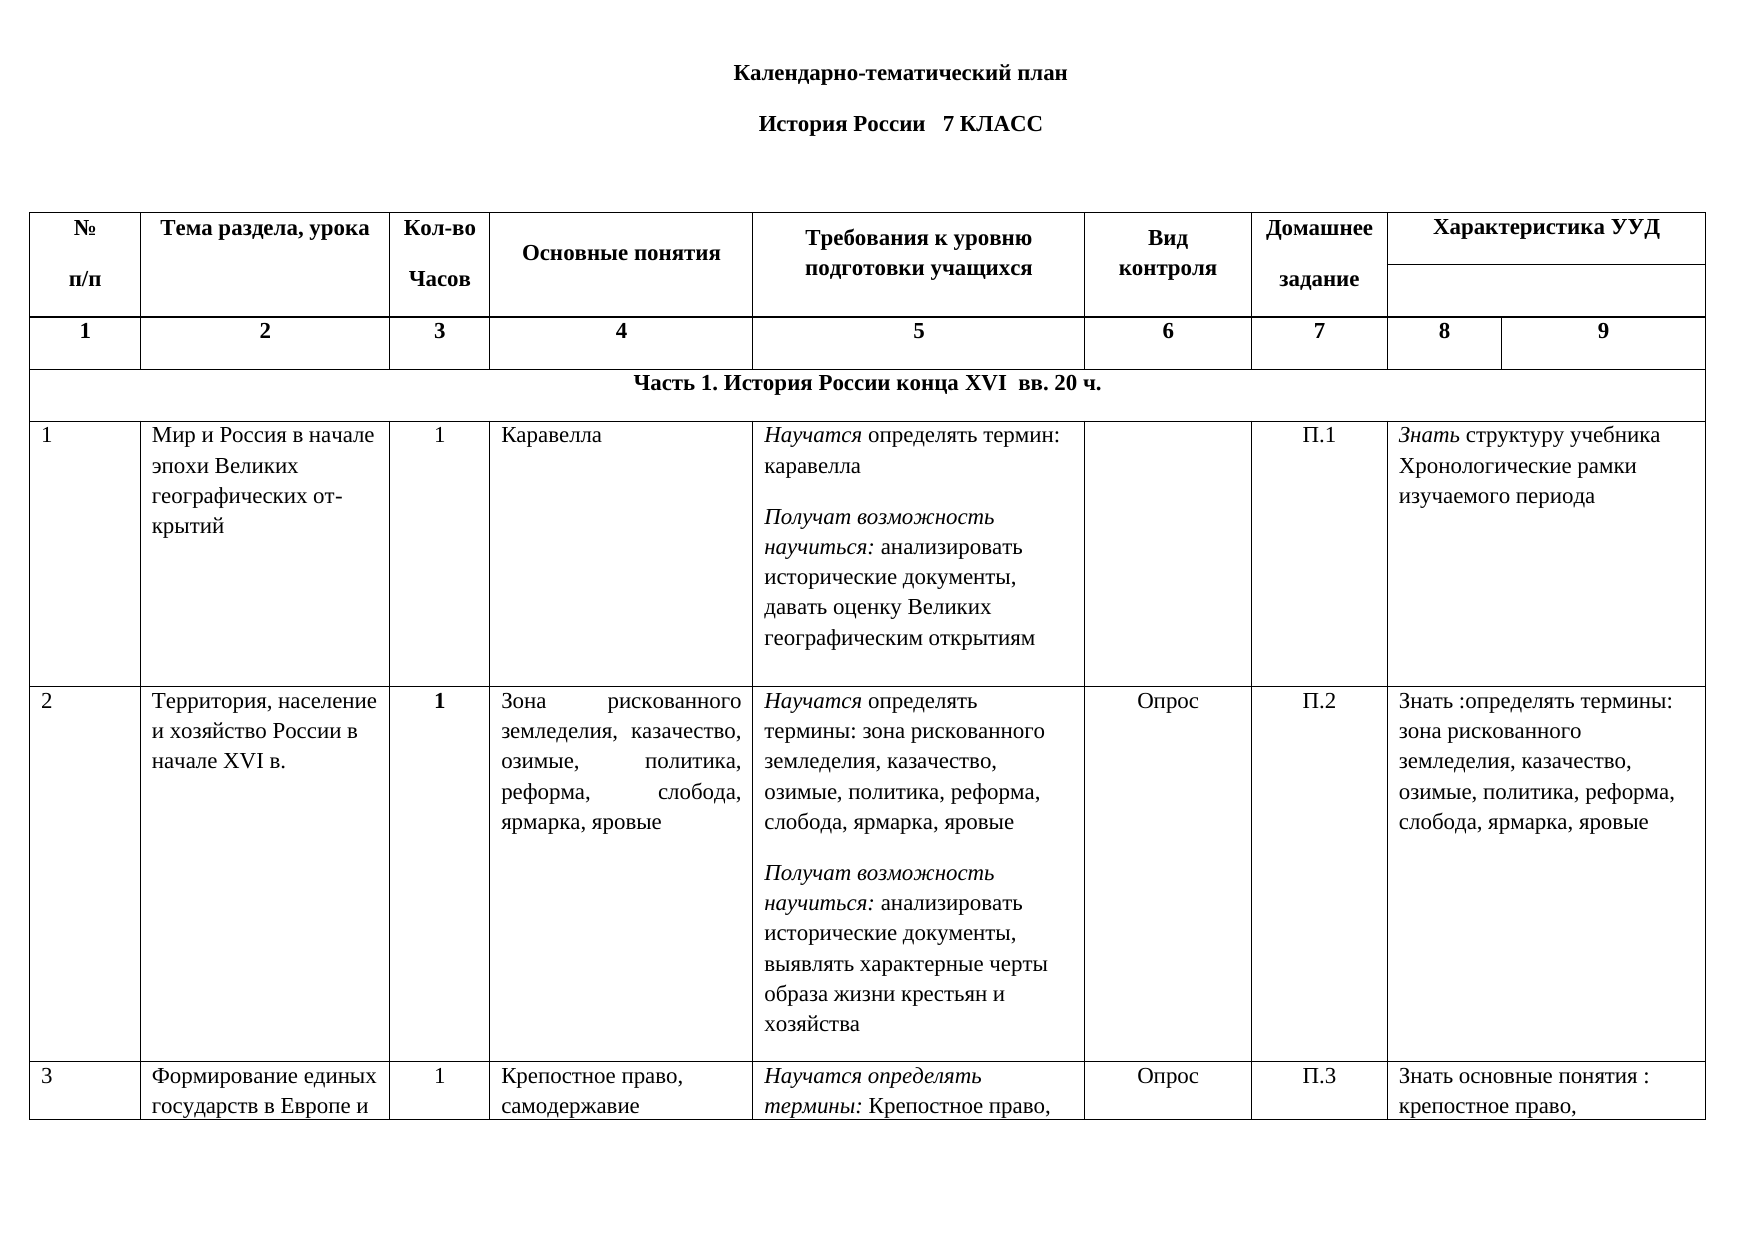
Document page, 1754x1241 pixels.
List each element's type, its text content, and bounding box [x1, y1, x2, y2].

table_cell Часть 1. История России конца XVI вв. 20 ч. [30, 370, 1705, 421]
table_cell 3 [390, 318, 489, 368]
table_cell 5 [753, 318, 1084, 368]
table_cell Научатся определять термин: каравелла Получат возможность научиться: анализировать исторические документы, давать оценку Великих географическим открытиям [753, 422, 1084, 686]
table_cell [753, 1062, 1084, 1119]
table_cell П.3 [1252, 1062, 1387, 1119]
table_cell Каравелла [490, 422, 752, 686]
table_header Основные понятия [490, 213, 752, 316]
table_cell 7 [1252, 318, 1387, 368]
table_cell Зона рискованного земледелия, казачество, озимые, политика, реформа, слобода, ярмарка, яровые [490, 687, 752, 1061]
table_cell 1 [390, 687, 489, 1061]
table_cell Опрос [1085, 1062, 1251, 1119]
table_cell Территория, население и хозяйство России в начале XVI в. [141, 687, 389, 1061]
text Календарно-тематический план [0, 59, 1728, 85]
table_cell 1 [390, 422, 489, 686]
table_cell 3 [30, 1062, 140, 1119]
table_cell Научатся определять термины: зона рискованного земледелия, казачество, озимые, политика, реформа, слобода, ярмарка, яровые Получат возможность научиться: анализировать исторические документы, выявлять характерные черты образа жизни крестьян и хозяйства [753, 687, 1084, 1061]
table_cell 1 [390, 1062, 489, 1119]
table_cell 6 [1085, 318, 1251, 368]
table_cell П.2 [1252, 687, 1387, 1061]
table_cell П.1 [1252, 422, 1387, 686]
table_header Характеристика УУД [1388, 213, 1705, 264]
table_cell Опрос [1085, 687, 1251, 1061]
table_cell 1 [30, 318, 140, 368]
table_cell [141, 1062, 389, 1119]
table_header № п/п [30, 213, 140, 316]
table_cell 8 [1388, 318, 1501, 368]
text История России 7 КЛАСС [0, 110, 1728, 136]
table_cell 4 [490, 318, 752, 368]
table_header Домашнее задание [1252, 213, 1387, 316]
table_header Кол-во Часов [390, 213, 489, 316]
table_header Вид контроля [1085, 213, 1251, 316]
table_cell [1085, 422, 1251, 686]
table_cell Знать структуру учебника Хронологические рамки изучаемого периода [1388, 422, 1705, 686]
table_cell 1 [30, 422, 140, 686]
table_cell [1388, 1062, 1705, 1119]
table_cell Мир и Россия в начале эпохи Великих географических открытий [141, 422, 389, 686]
table_cell 2 [30, 687, 140, 1061]
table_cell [490, 1062, 752, 1119]
table_cell Знать :определять термины: зона рискованного земледелия, казачество, озимые, политика, реформа, слобода, ярмарка, яровые [1388, 687, 1705, 1061]
table_cell 2 [141, 318, 389, 368]
table_cell 9 [1502, 318, 1705, 368]
table_header Требования к уровню подготовки учащихся [753, 213, 1084, 316]
table_cell [1388, 265, 1705, 316]
table_header Тема раздела, урока [141, 213, 389, 316]
